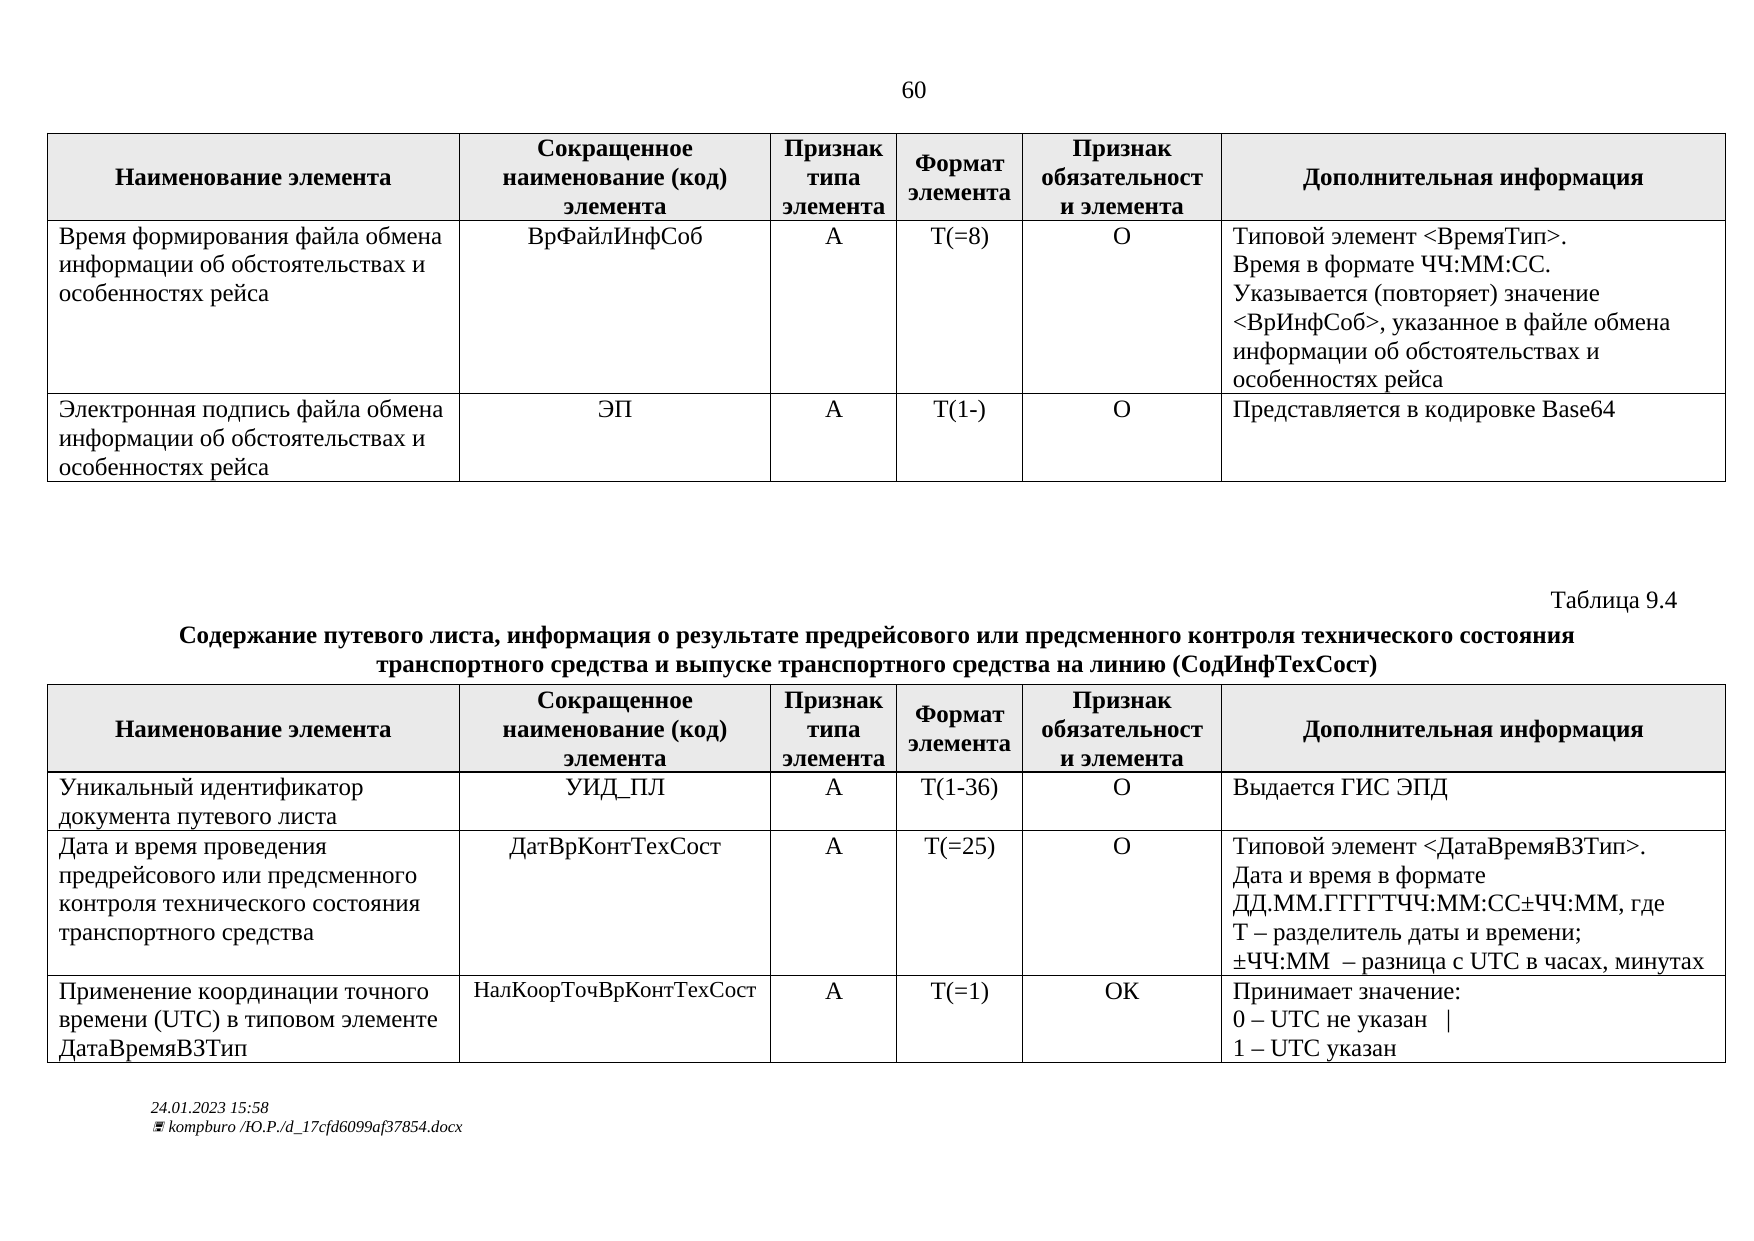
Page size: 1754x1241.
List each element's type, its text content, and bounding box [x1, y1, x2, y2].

table_cell A [771, 773, 896, 830]
table_cell ОК [1023, 976, 1221, 1062]
table_cell О [1023, 221, 1221, 393]
table_header Дополнительная информация [1222, 685, 1725, 771]
table_cell T(=8) [897, 221, 1022, 393]
table_cell ЭП [460, 394, 770, 481]
text Содержание путевого листа, информация о результате предрейсового или предсменного контроля технического состояния транспортного средства и выпуске транспортного средства на линию (СодИнфТехСост) [136, 620, 1618, 678]
table_cell О [1023, 773, 1221, 830]
table_cell T(=25) [897, 831, 1022, 975]
table_header Признак типа элемента [771, 685, 896, 771]
table_header Наименование элемента [48, 685, 459, 771]
table_cell О [1023, 394, 1221, 481]
table_header Признак типа элемента [771, 134, 896, 220]
table_cell Применение координации точного времени (UTC) в типовом элементе ДатаВремяВЗТип [48, 976, 459, 1062]
table_cell Принимает значение: 0 – UTC не указан | 1 – UTC указан [1222, 976, 1725, 1062]
table_cell A [771, 976, 896, 1062]
table_cell ДатВрКонтТехСост [460, 831, 770, 975]
table_cell Выдается ГИС ЭПД [1222, 773, 1725, 830]
table_cell Типовой элемент <ВремяТип>. Время в формате ЧЧ:ММ:СС. Указывается (повторяет) значение <ВрИнфСоб>, указанное в файле обмена информации об обстоятельствах и особенностях рейса [1222, 221, 1725, 393]
table_cell A [771, 831, 896, 975]
table_header Наименование элемента [48, 134, 459, 220]
table_header Формат элемента [897, 685, 1022, 771]
table_header Признак обязательности элемента [1023, 685, 1221, 771]
table_header Сокращенное наименование (код) элемента [460, 134, 770, 220]
table_header Сокращенное наименование (код) элемента [460, 685, 770, 771]
table_cell Электронная подпись файла обмена информации об обстоятельствах и особенностях рейса [48, 394, 459, 481]
table_cell T(1-36) [897, 773, 1022, 830]
text Таблица 9.4 [77, 585, 1677, 614]
table_cell Дата и время проведения предрейсового или предсменного контроля технического состояния транспортного средства [48, 831, 459, 975]
table_cell Время формирования файла обмена информации об обстоятельствах и особенностях рейса [48, 221, 459, 393]
table_cell ВрФайлИнфСоб [460, 221, 770, 393]
table_cell Типовой элемент <ДатаВремяВЗТип>. Дата и время в формате ДД.ММ.ГГГГТЧЧ:ММ:СС±ЧЧ:ММ, где Т – разделитель даты и времени; ±ЧЧ:ММ – разница с UTC в часах, минутах [1222, 831, 1725, 975]
table_cell НалКоорТочВрКонтТехСост [460, 976, 770, 1062]
table_cell Представляется в кодировке Base64 [1222, 394, 1725, 481]
table_cell Уникальный идентификатор документа путевого листа [48, 773, 459, 830]
table_header Признак обязательности элемента [1023, 134, 1221, 220]
table_cell A [771, 221, 896, 393]
table_cell T(=1) [897, 976, 1022, 1062]
table_header Формат элемента [897, 134, 1022, 220]
table_header Дополнительная информация [1222, 134, 1725, 220]
table_cell О [1023, 831, 1221, 975]
table_cell УИД_ПЛ [460, 773, 770, 830]
table_cell T(1-) [897, 394, 1022, 481]
table_cell A [771, 394, 896, 481]
